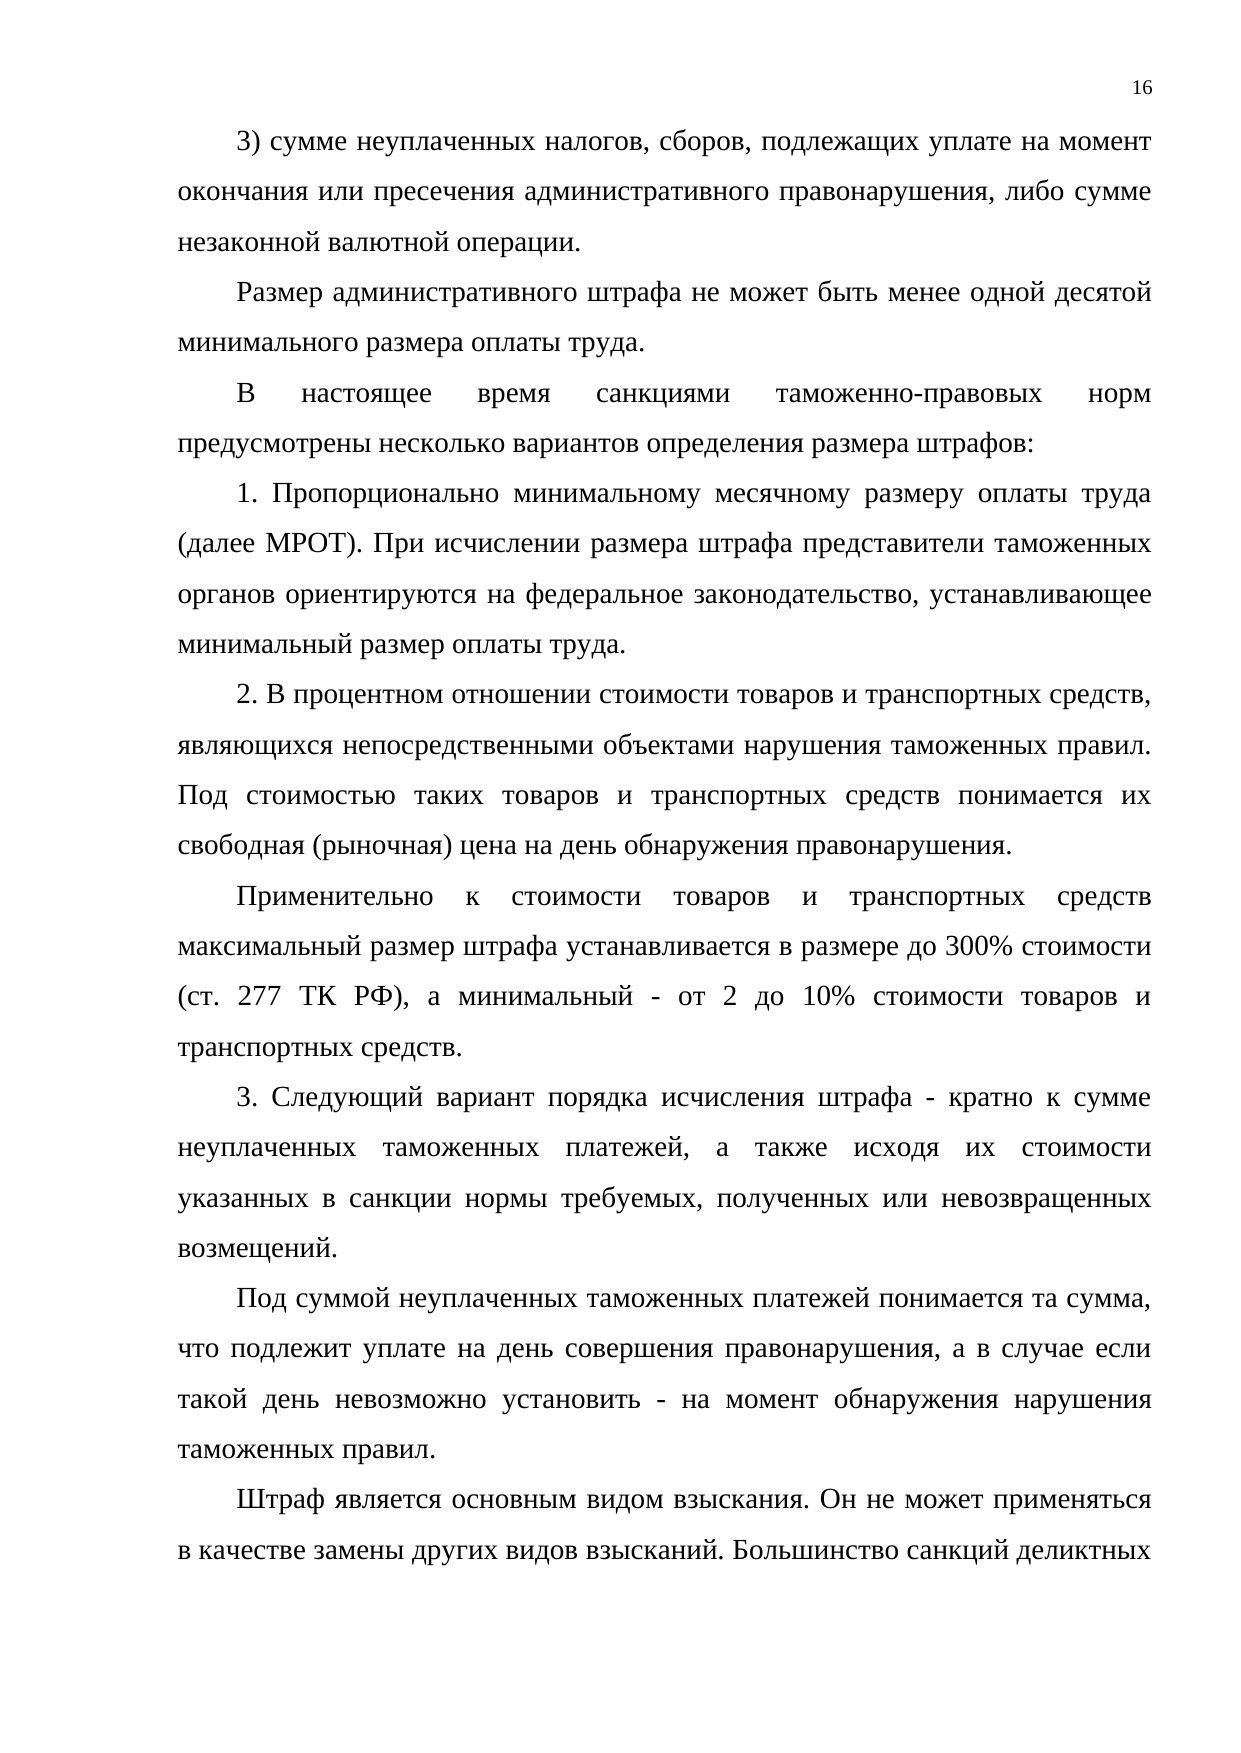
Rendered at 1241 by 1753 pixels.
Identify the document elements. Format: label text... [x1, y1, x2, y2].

text 3) сумме неуплаченных налогов, сборов, подлежащих уплате на момент окончания или пресечения административного правонарушения, либо сумме незаконной валютной операции. [177, 123, 1152, 257]
text Размер административного штрафа не может быть менее одной десятой минимального размера оплаты труда. [177, 274, 1152, 358]
text 2. В процентном отношении стоимости товаров и транспортных средств, являющихся непосредственными объектами нарушения таможенных правил. Под стоимостью таких товаров и транспортных средств понимается их свободная (рыночная) цена на день обнаружения правонарушения. [177, 677, 1152, 861]
text 1. Пропорционально минимальному месячному размеру оплаты труда (далее МРОТ). При исчислении размера штрафа представители таможенных органов ориентируются на федеральное законодательство, устанавливающее минимальный размер оплаты труда. [177, 475, 1152, 660]
text 3. Следующий вариант порядка исчисления штрафа - кратно к сумме неуплаченных таможенных платежей, а также исходя их стоимости указанных в санкции нормы требуемых, полученных или невозвращенных возмещений. [177, 1079, 1152, 1263]
text Под суммой неуплаченных таможенных платежей понимается та сумма, что подлежит уплате на день совершения правонарушения, а в случае если такой день невозможно установить - на момент обнаружения нарушения таможенных правил. [177, 1280, 1152, 1465]
text В настоящее время санкциями таможенно-правовых норм предусмотрены несколько вариантов определения размера штрафов: [177, 375, 1152, 458]
text Применительно к стоимости товаров и транспортных средств максимальный размер штрафа устанавливается в размере до 300% стоимости (ст. 277 ТК РФ), а минимальный - от 2 до 10% стоимости товаров и транспортных средств. [177, 878, 1152, 1062]
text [177, 1482, 1152, 1565]
